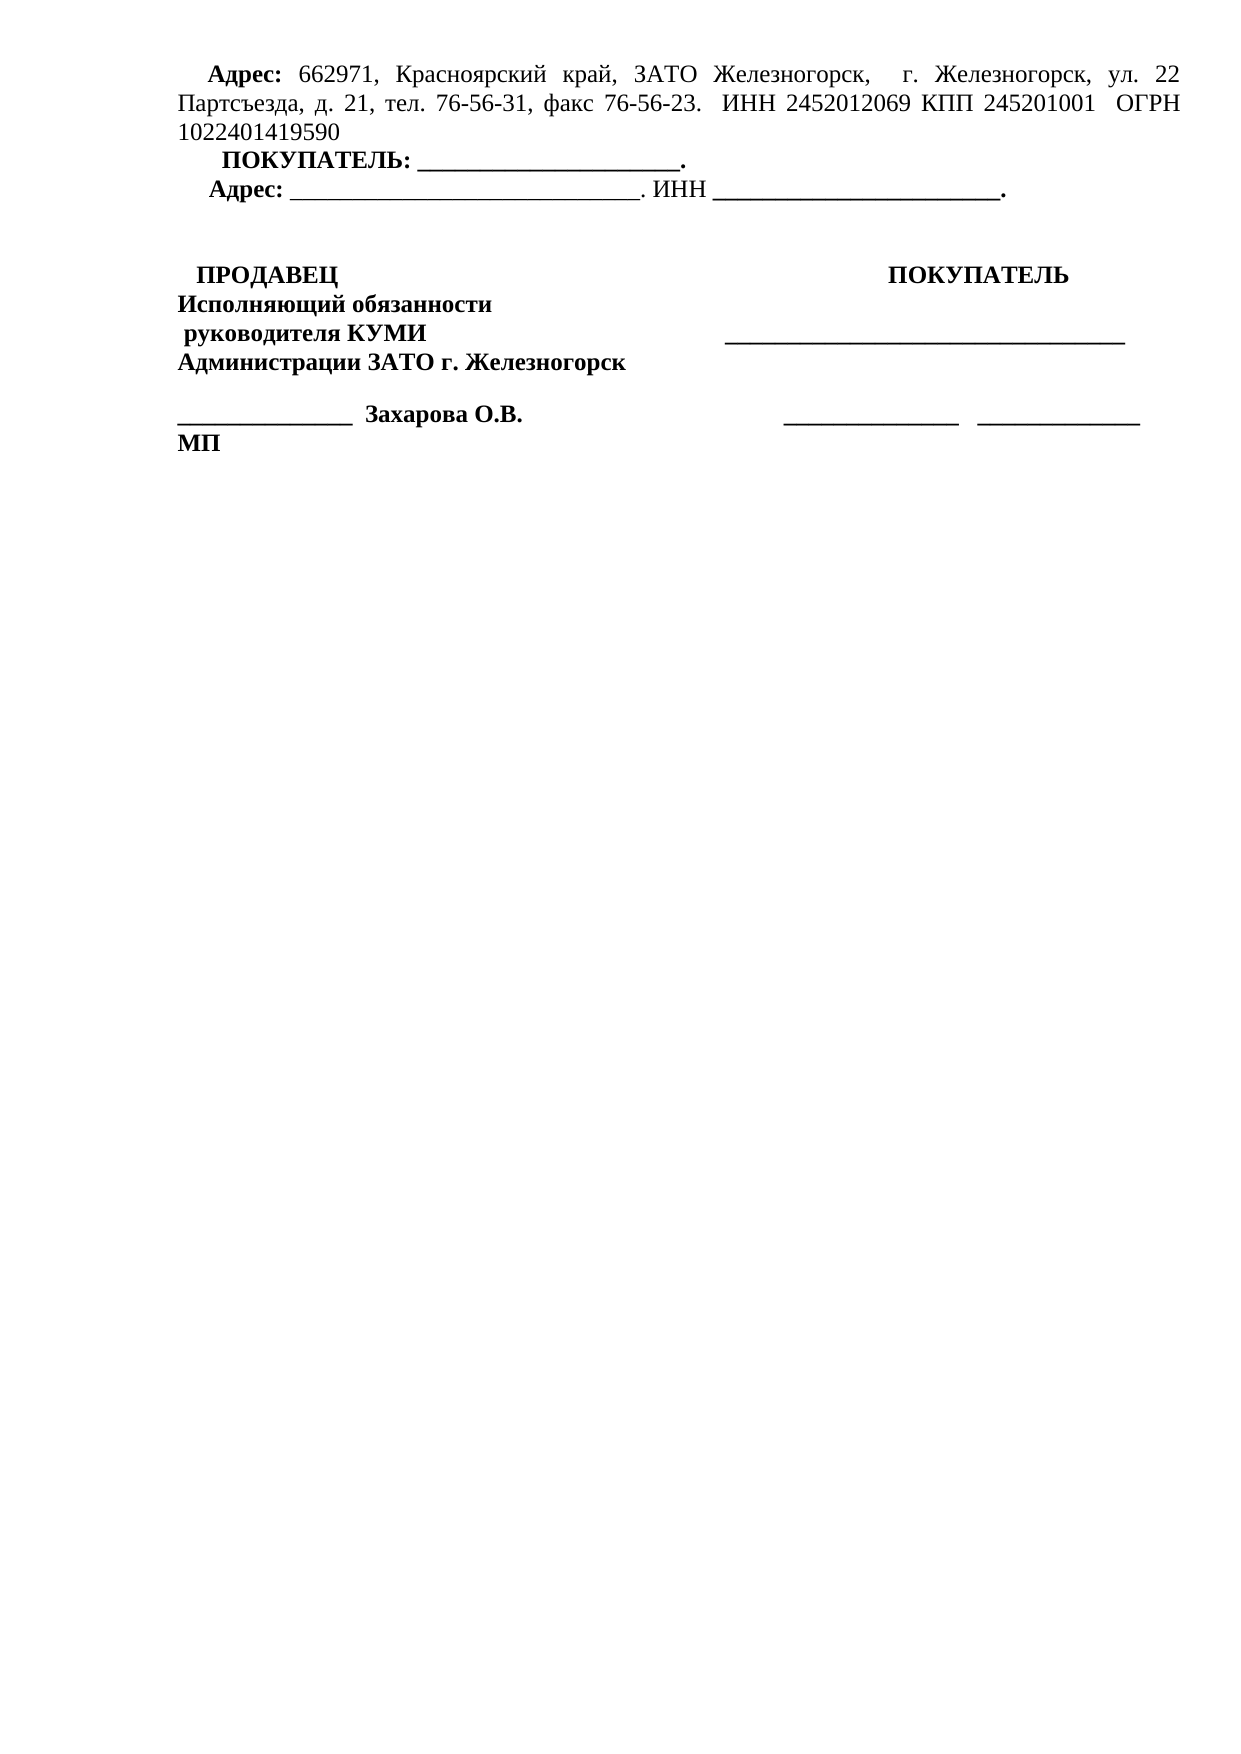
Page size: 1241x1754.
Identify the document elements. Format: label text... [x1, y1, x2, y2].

text ПРОДАВЕЦ ПОКУПАТЕЛЬ [177, 260, 1181, 289]
text Адрес: ____________________________. ИНН _______________________. [177, 174, 1181, 203]
text ______________ Захарова О.В. ______________ _____________ [177, 399, 1181, 428]
text Исполняющий обязанности [177, 289, 1181, 318]
text руководителя КУМИ ________________________________ [177, 318, 1181, 347]
text ПОКУПАТЕЛЬ: _____________________. [177, 145, 1181, 174]
text Адрес: 662971, Красноярский край, ЗАТО Железногорск, г. Железногорск, ул. 22 Партсъезда, д. 21, тел. 76-56-31, факс 76-56-23. ИНН 2452012069 КПП 245201001 ОГРН 1022401419590 [177, 59, 1181, 145]
text МП [177, 428, 1181, 456]
text Администрации ЗАТО г. Железногорск [177, 347, 1181, 375]
